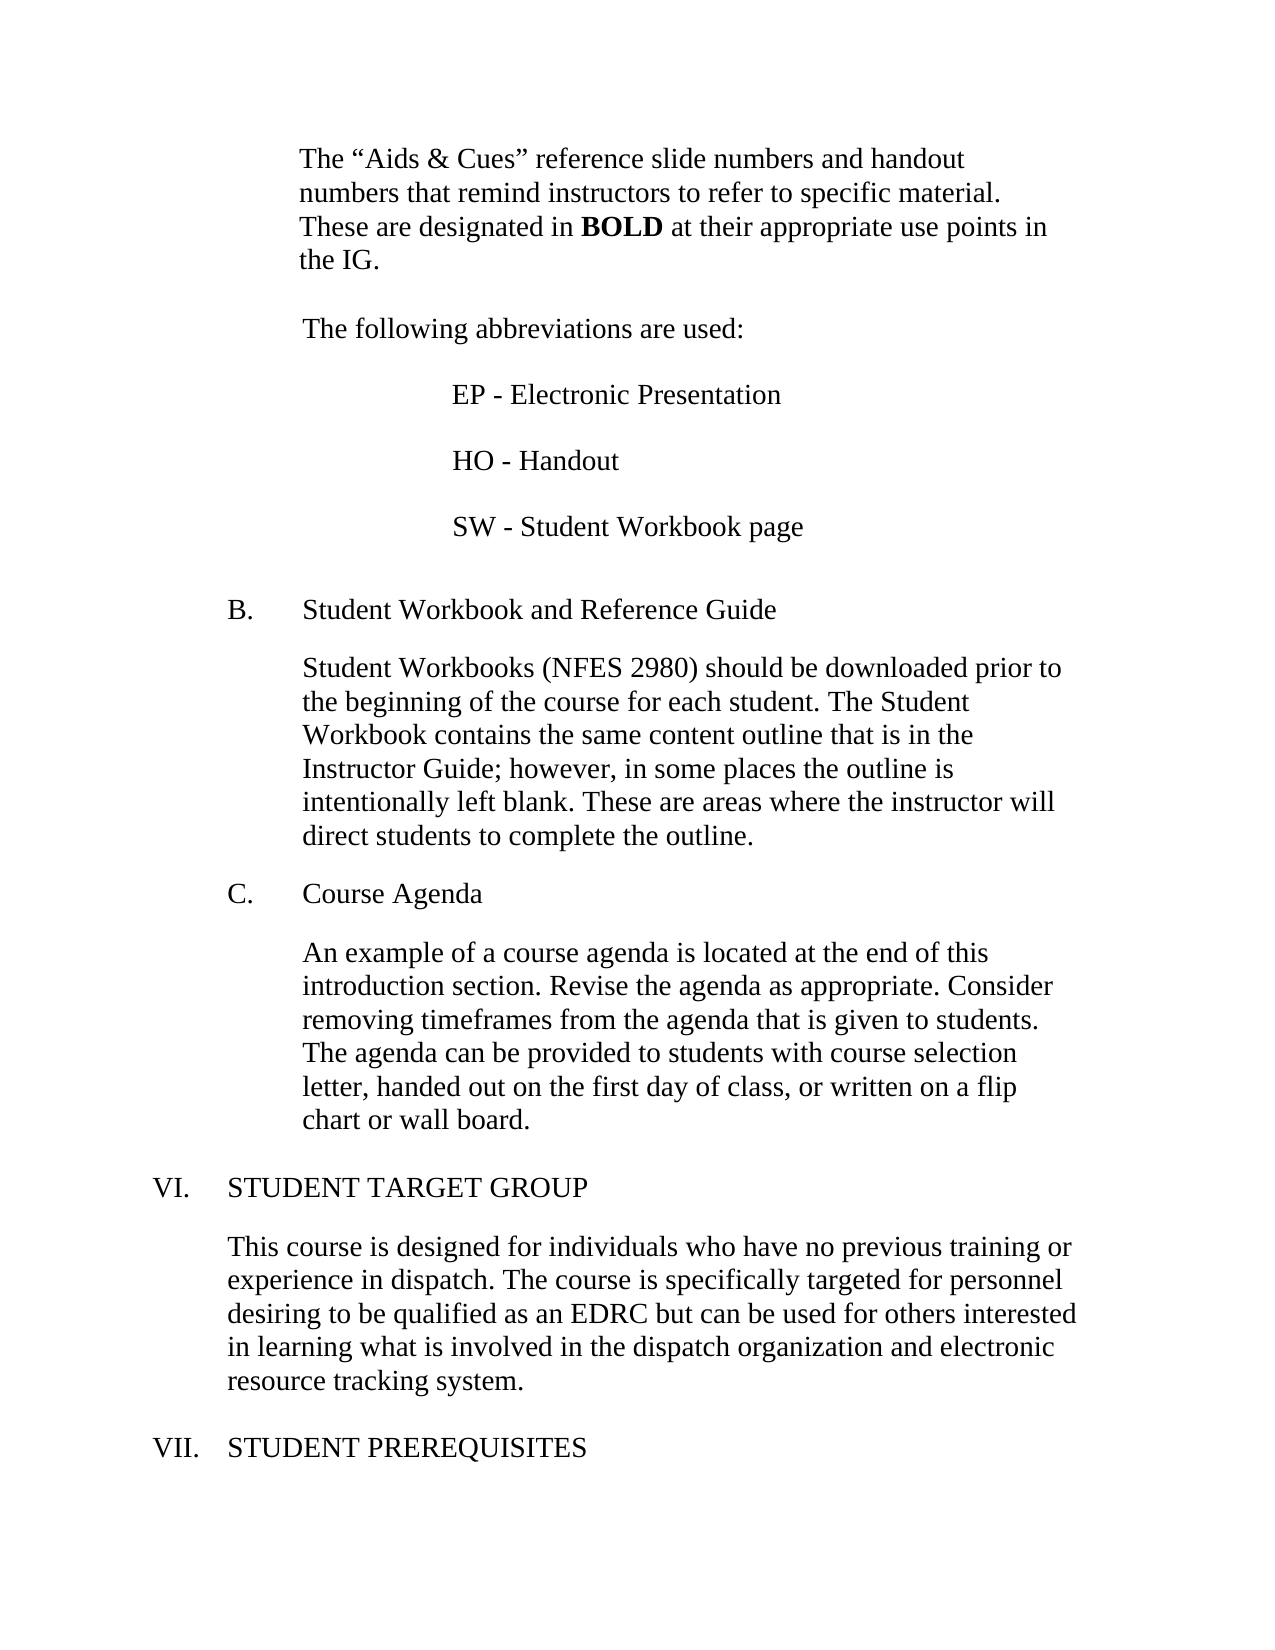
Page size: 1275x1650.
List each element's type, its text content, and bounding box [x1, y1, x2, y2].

text This course is designed for individuals who have no previous training or experience in dispatch. The course is specifically targeted for personnel desiring to be qualified as an EDRC but can be used for others interested in learning what is involved in the dispatch organization and electronic resource tracking system. [227, 1229, 1087, 1397]
text The “Aids & Cues” reference slide numbers and handout numbers that remind instructors to refer to specific material. These are designated in BOLD at their appropriate use points in the IG. [299, 142, 1062, 276]
text EP - Electronic Presentation [302, 377, 1063, 411]
list STUDENT PREREQUISITES [152, 1430, 1096, 1464]
text An example of a course agenda is located at the end of this introduction section. Revise the agenda as appropriate. Consider removing timeframes from the agenda that is given to students. The agenda can be provided to students with course selection letter, handed out on the first day of class, or written on a flip chart or wall board. [302, 935, 1066, 1136]
list Course Agenda [227, 876, 1096, 910]
text HO - Handout [302, 443, 1062, 477]
list Student Workbook and Reference Guide [227, 592, 1096, 625]
text The following abbreviations are used: [302, 311, 1062, 345]
list STUDENT TARGET GROUP [152, 1170, 1096, 1204]
text Student Workbooks (NFES 2980) should be downloaded prior to the beginning of the course for each student. The Student Workbook contains the same content outline that is in the Instructor Guide; however, in some places the outline is intentionally left blank. These are areas where the instructor will direct students to complete the outline. [302, 650, 1084, 851]
text SW - Student Workbook page [302, 509, 1062, 542]
